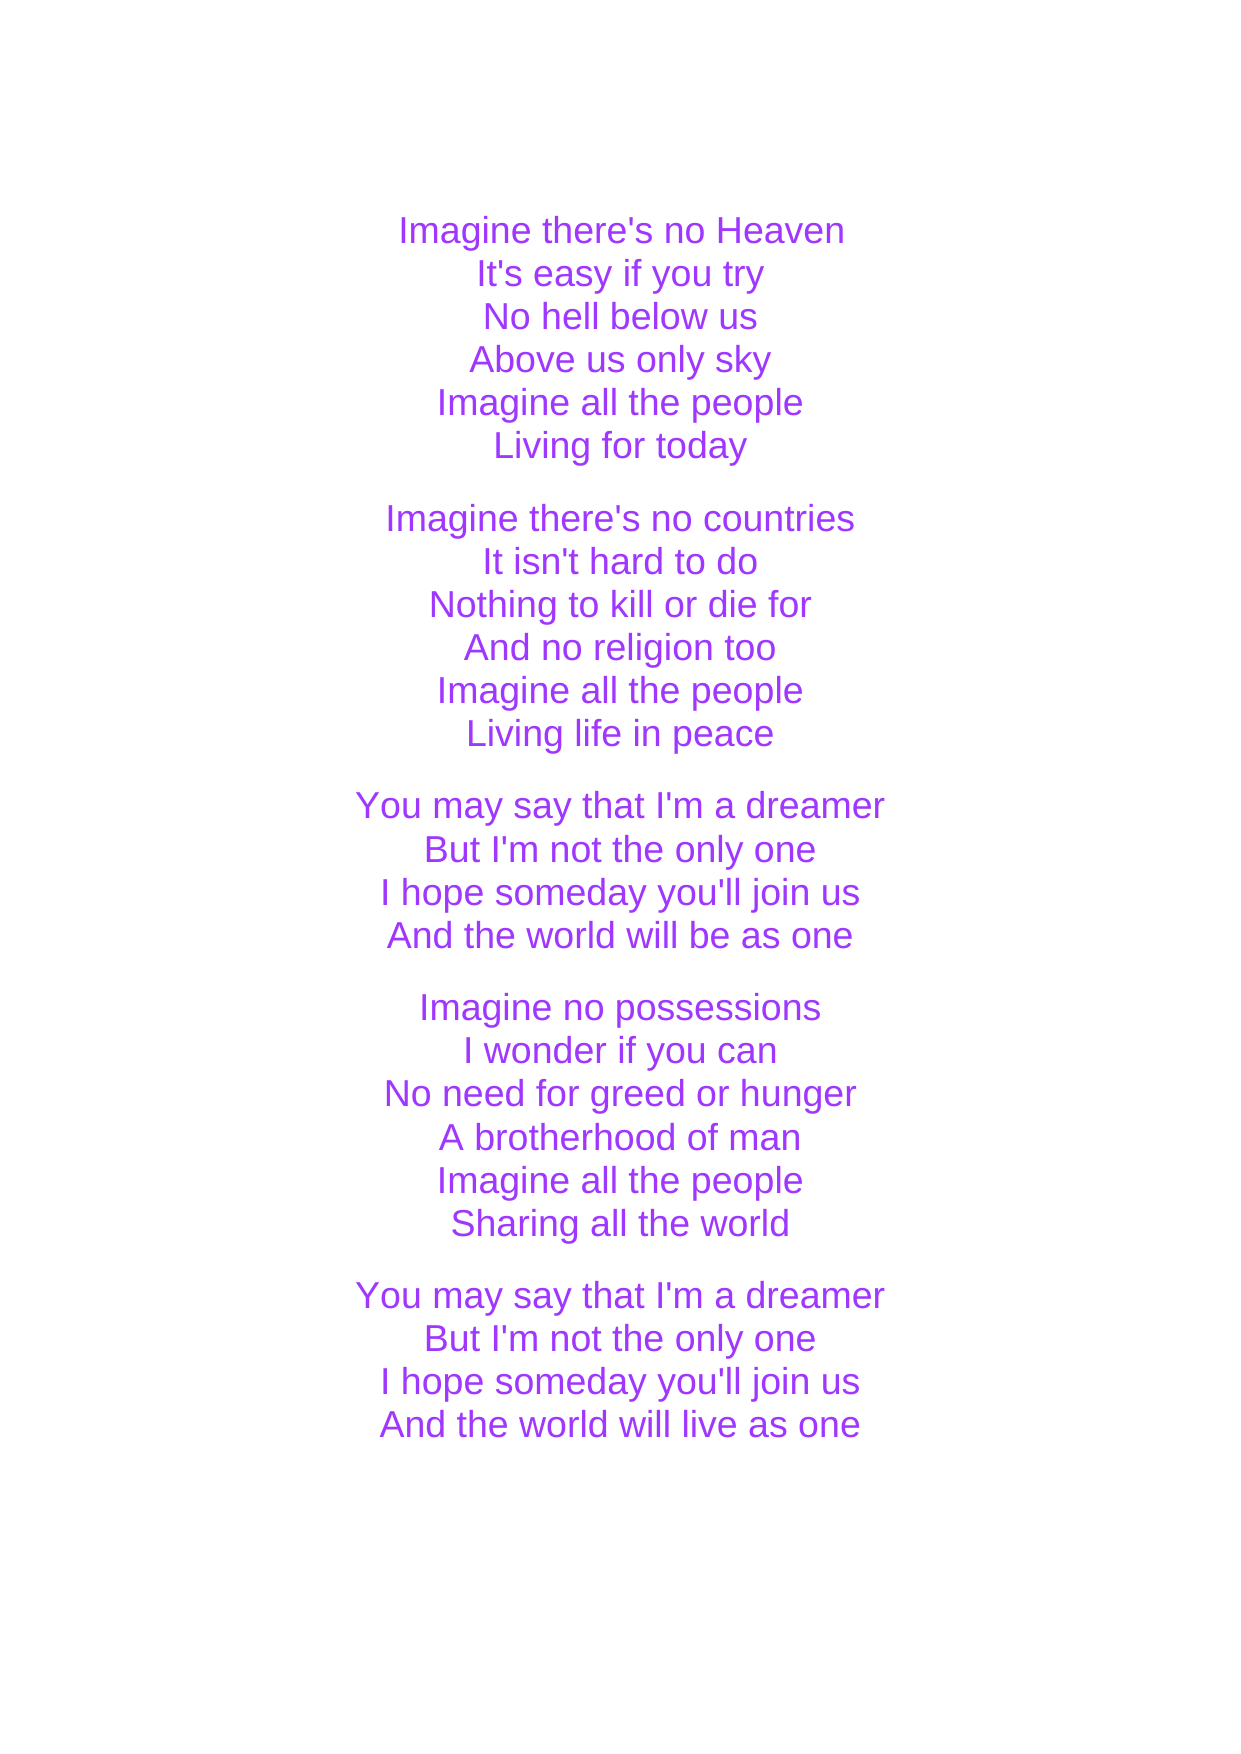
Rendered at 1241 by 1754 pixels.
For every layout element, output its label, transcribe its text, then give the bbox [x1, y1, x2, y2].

text You may say that I'm a dreamer But I'm not the only one I hope someday you'll join us And the world will live as one [150, 1273, 1090, 1446]
text Imagine no possessions I wonder if you can No need for greed or hunger A brotherhood of man Imagine all the people Sharing all the world [150, 985, 1090, 1244]
text You may say that I'm a dreamer But I'm not the only one I hope someday you'll join us And the world will be as one [150, 784, 1090, 956]
text Imagine there's no countries It isn't hard to do Nothing to kill or die for And no religion too Imagine all the people Living life in peace [150, 496, 1090, 754]
text Imagine there's no Heaven It's easy if you try No hell below us Above us only sky Imagine all the people Living for today [150, 208, 1090, 467]
